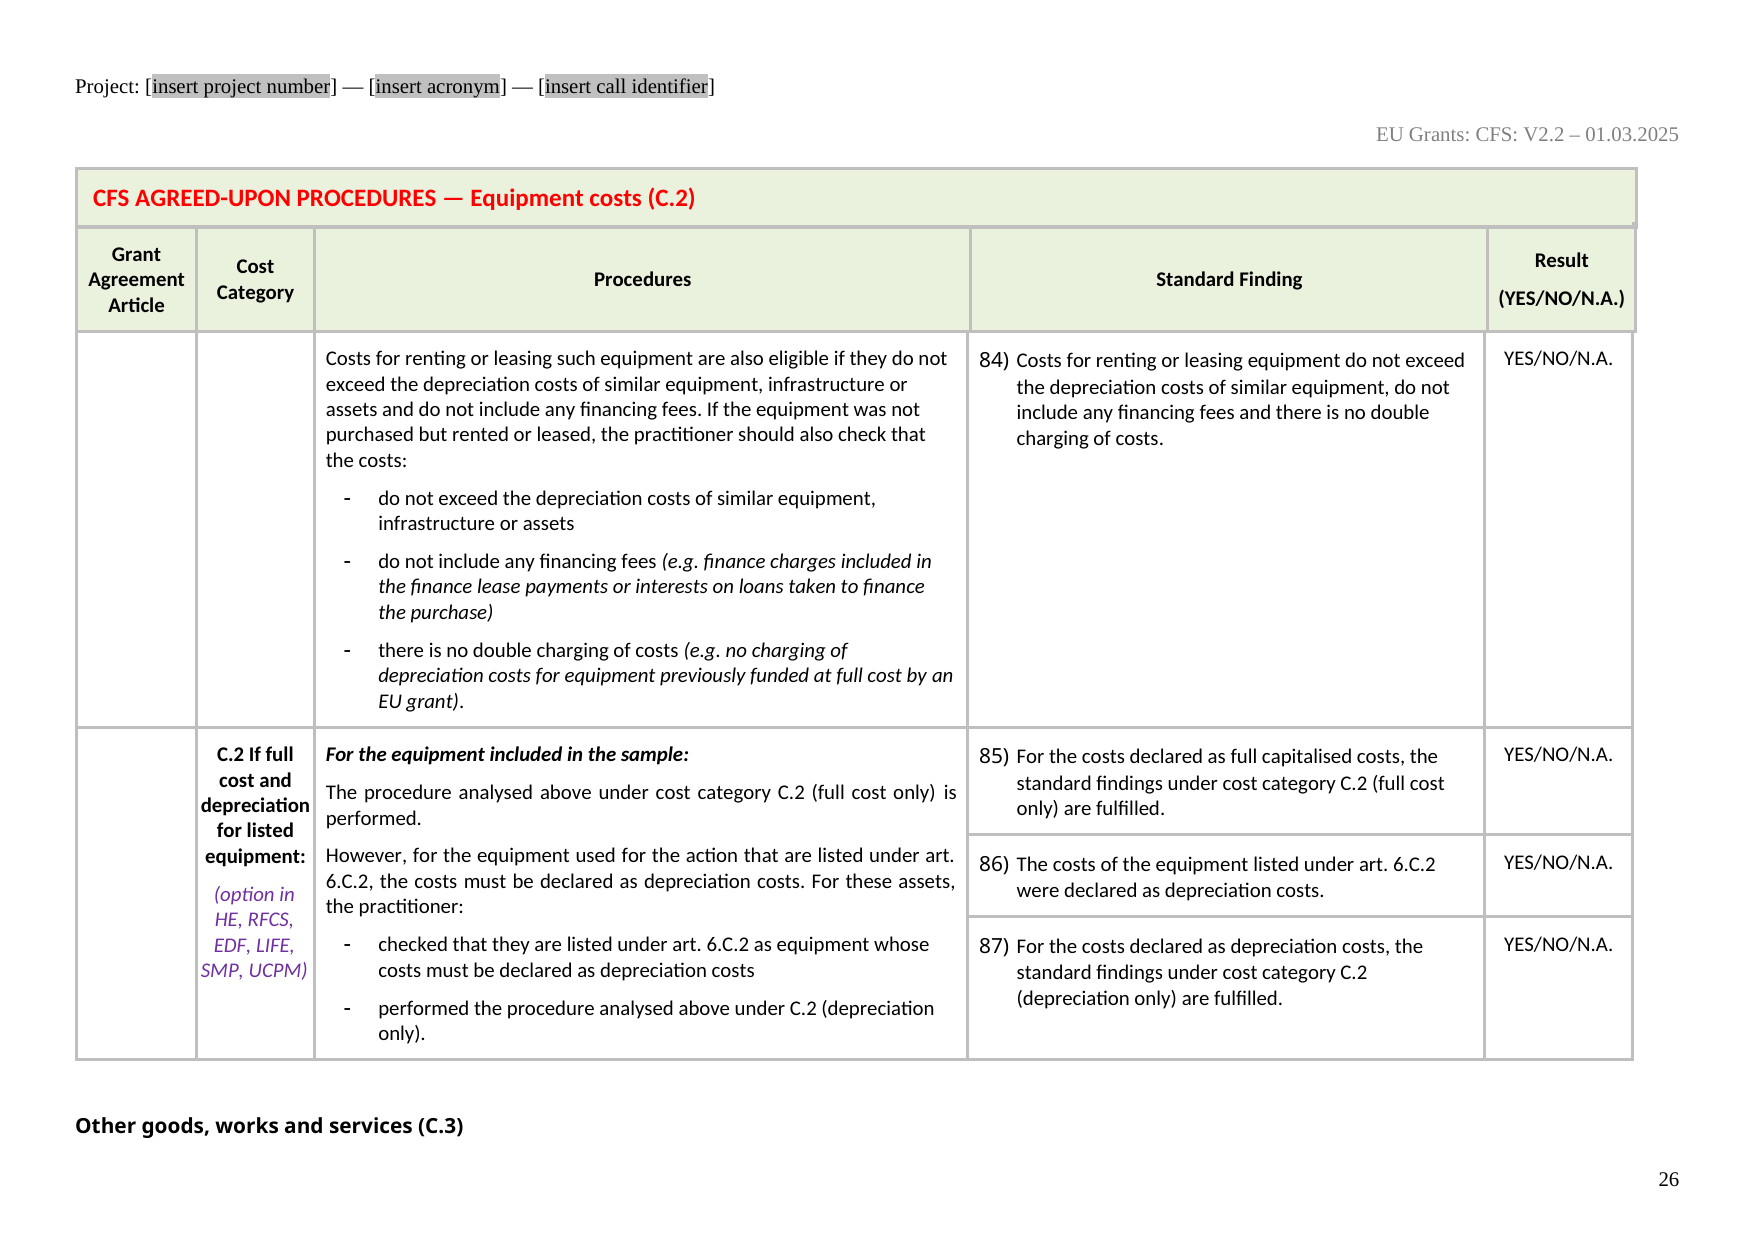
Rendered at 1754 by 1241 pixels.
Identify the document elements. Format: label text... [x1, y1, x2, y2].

table_cell The costs of the equipment listed under art. 6.C.2 were declared as depreciation costs. [969, 836, 1483, 915]
table_header CFS AGREED-UPON PROCEDURES — Equipment costs (C.2) [78, 170, 1635, 225]
table_cell YES/NO/N.A. [1486, 729, 1631, 833]
table_cell Costs for renting or leasing equipment do not exceed the depreciation costs of similar equipment, do not include any financing fees and there is no double charging of costs. [969, 333, 1483, 726]
table_cell YES/NO/N.A. [1486, 333, 1631, 726]
table_cell Result (YES/NO/N.A.) [1489, 229, 1634, 330]
table_cell C.2 If full cost and depreciation for listed equipment: (option in HE, RFCS, EDF, LIFE, SMP, UCPM) [198, 729, 313, 1058]
table_cell Standard Finding [972, 229, 1486, 330]
table_cell For the equipment included in the sample: The procedure analysed above under cost category C.2 (full cost only) is performed. However, for the equipment used for the action that are listed under art. 6.C.2, the costs must be declared as depreciation costs. For these assets, the practitioner: checked that they are listed under art. 6.C.2 as equipment whose costs must be declared as depreciation costs performed the procedure analysed above under C.2 (depreciation only). [316, 729, 966, 1058]
table_cell YES/NO/N.A. [1486, 836, 1631, 915]
table_cell For the costs declared as full capitalised costs, the standard findings under cost category C.2 (full cost only) are fulfilled. [969, 729, 1483, 833]
table_cell [78, 729, 195, 1058]
table_cell For the costs declared as depreciation costs, the standard findings under cost category C.2 (depreciation only) are fulfilled. [969, 918, 1483, 1058]
subtitle Other goods, works and services (C.3) [75, 1111, 1679, 1139]
table_cell YES/NO/N.A. [1486, 918, 1631, 1058]
table_cell Procedures [316, 229, 969, 330]
table_cell Grant Agreement Article [78, 229, 195, 330]
table_cell Cost Category [198, 229, 313, 330]
